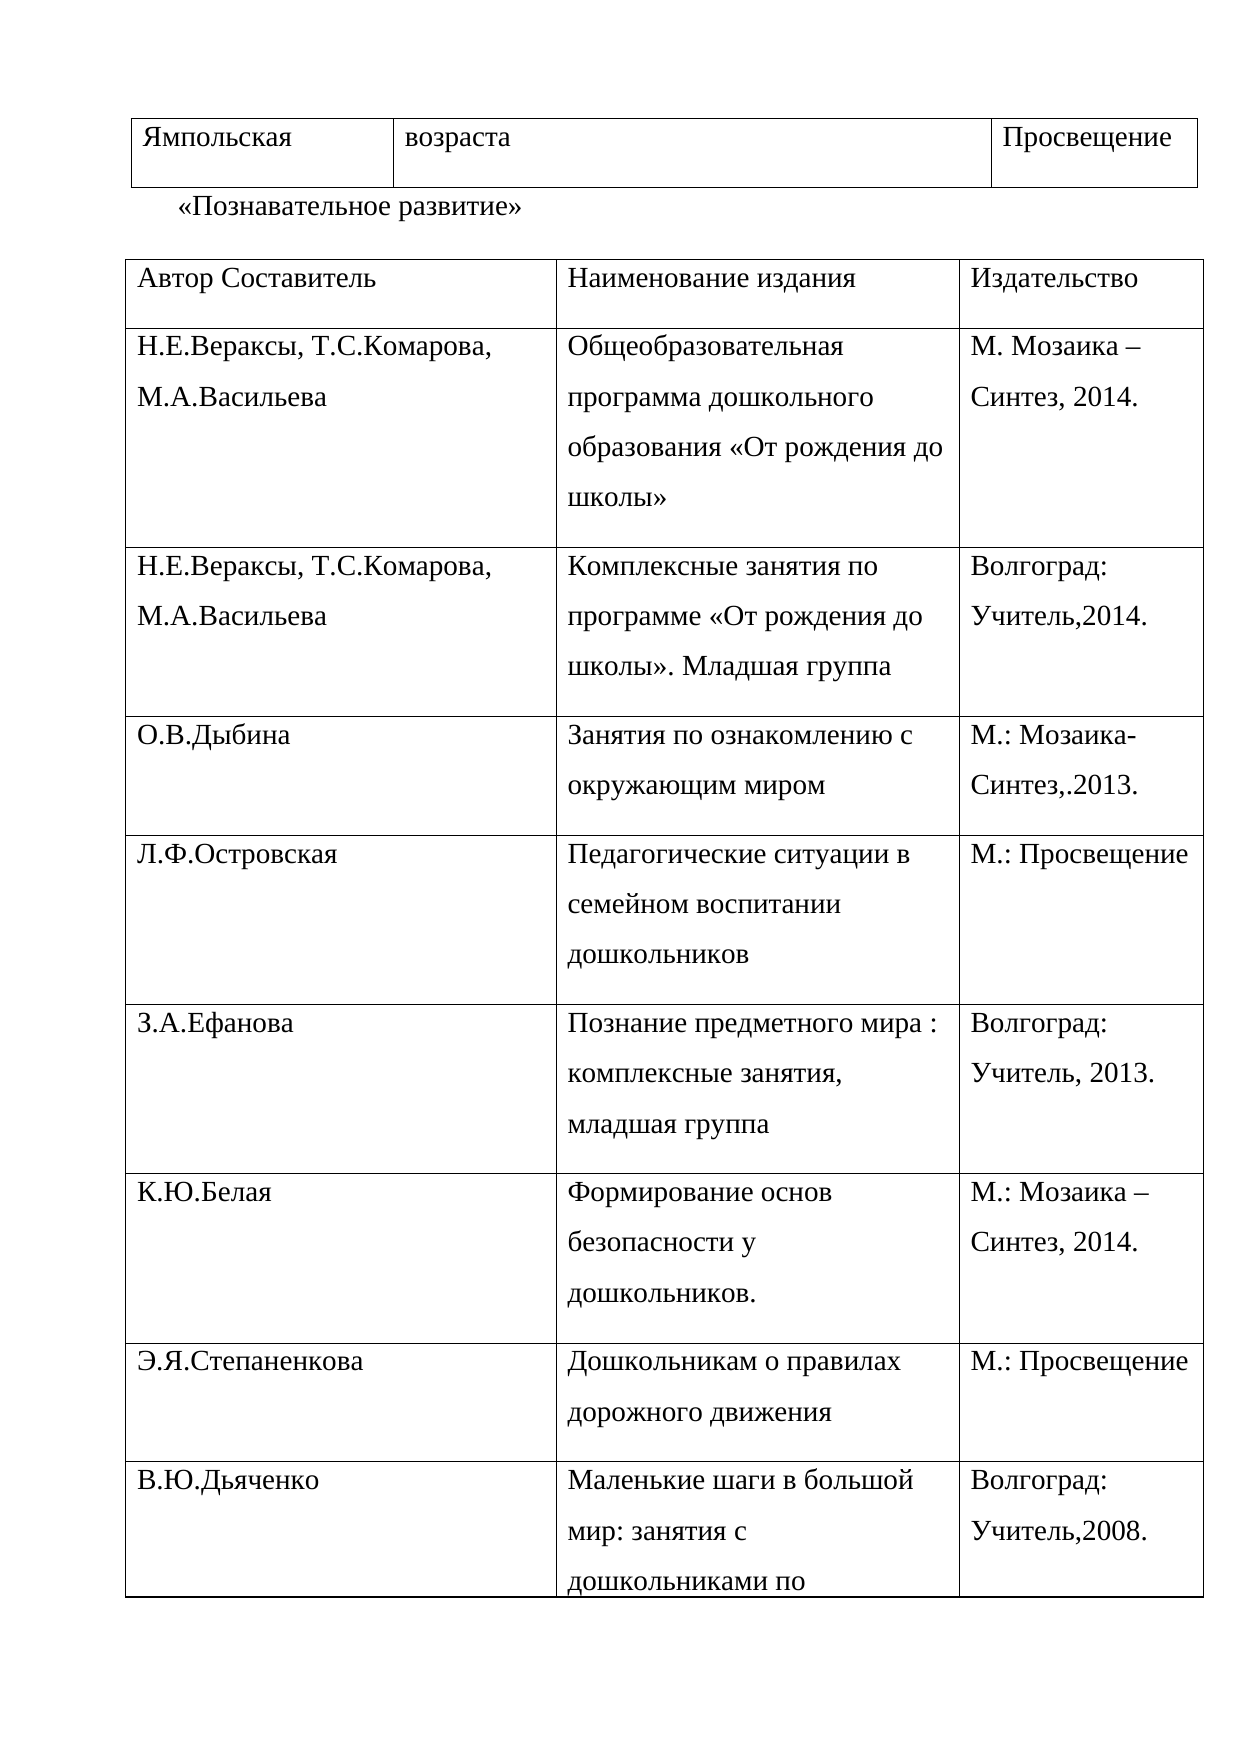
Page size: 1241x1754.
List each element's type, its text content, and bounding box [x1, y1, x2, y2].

table_cell Формирование основ безопасности у дошкольников. [557, 1174, 959, 1342]
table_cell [557, 1462, 959, 1596]
table_cell Дошкольникам о правилах дорожного движения [557, 1344, 959, 1461]
table_cell Общеобразовательная программа дошкольного образования «От рождения до школы» [557, 329, 959, 547]
table_cell М.: Мозаика – Синтез, 2014. [960, 1174, 1203, 1342]
table_cell М.: Просвещение [960, 836, 1203, 1004]
table_cell М.: Просвещение [992, 119, 1197, 187]
table_cell В.Ю.Дьяченко [126, 1462, 556, 1596]
table_cell Занятия по ознакомлению с окружающим миром [557, 717, 959, 835]
text «Познавательное развитие» [177, 188, 1152, 221]
table_cell К.Ю.Белая [126, 1174, 556, 1342]
table_cell М.: Просвещение [960, 1344, 1203, 1461]
table_cell Волгоград: Учитель,2014. [960, 548, 1203, 716]
table_cell М. Мозаика – Синтез, 2014. [960, 329, 1203, 547]
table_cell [960, 1462, 1203, 1596]
table_cell Комплексные занятия по программе «От рождения до школы». Младшая группа [557, 548, 959, 716]
table_cell Познание предметного мира : комплексные занятия, младшая группа [557, 1005, 959, 1173]
table_cell Л.Ф.Островская [126, 836, 556, 1004]
table_header Автор Составитель [126, 260, 556, 327]
table_header Наименование издания [557, 260, 959, 327]
table_cell З.А.Ефанова [126, 1005, 556, 1173]
table_cell М.: Мозаика- Синтез,.2013. [960, 717, 1203, 835]
table_cell Э.Я.Степаненкова [126, 1344, 556, 1461]
table_cell Н.Е.Вераксы, Т.С.Комарова, М.А.Васильева [126, 329, 556, 547]
table_header Издательство [960, 260, 1203, 327]
table_cell О.В.Дыбина [126, 717, 556, 835]
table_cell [132, 119, 393, 187]
table_cell Н.Е.Вераксы, Т.С.Комарова, М.А.Васильева [126, 548, 556, 716]
table_cell Волгоград: Учитель, 2013. [960, 1005, 1203, 1173]
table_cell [394, 119, 991, 187]
table_cell Педагогические ситуации в семейном воспитании дошкольников [557, 836, 959, 1004]
